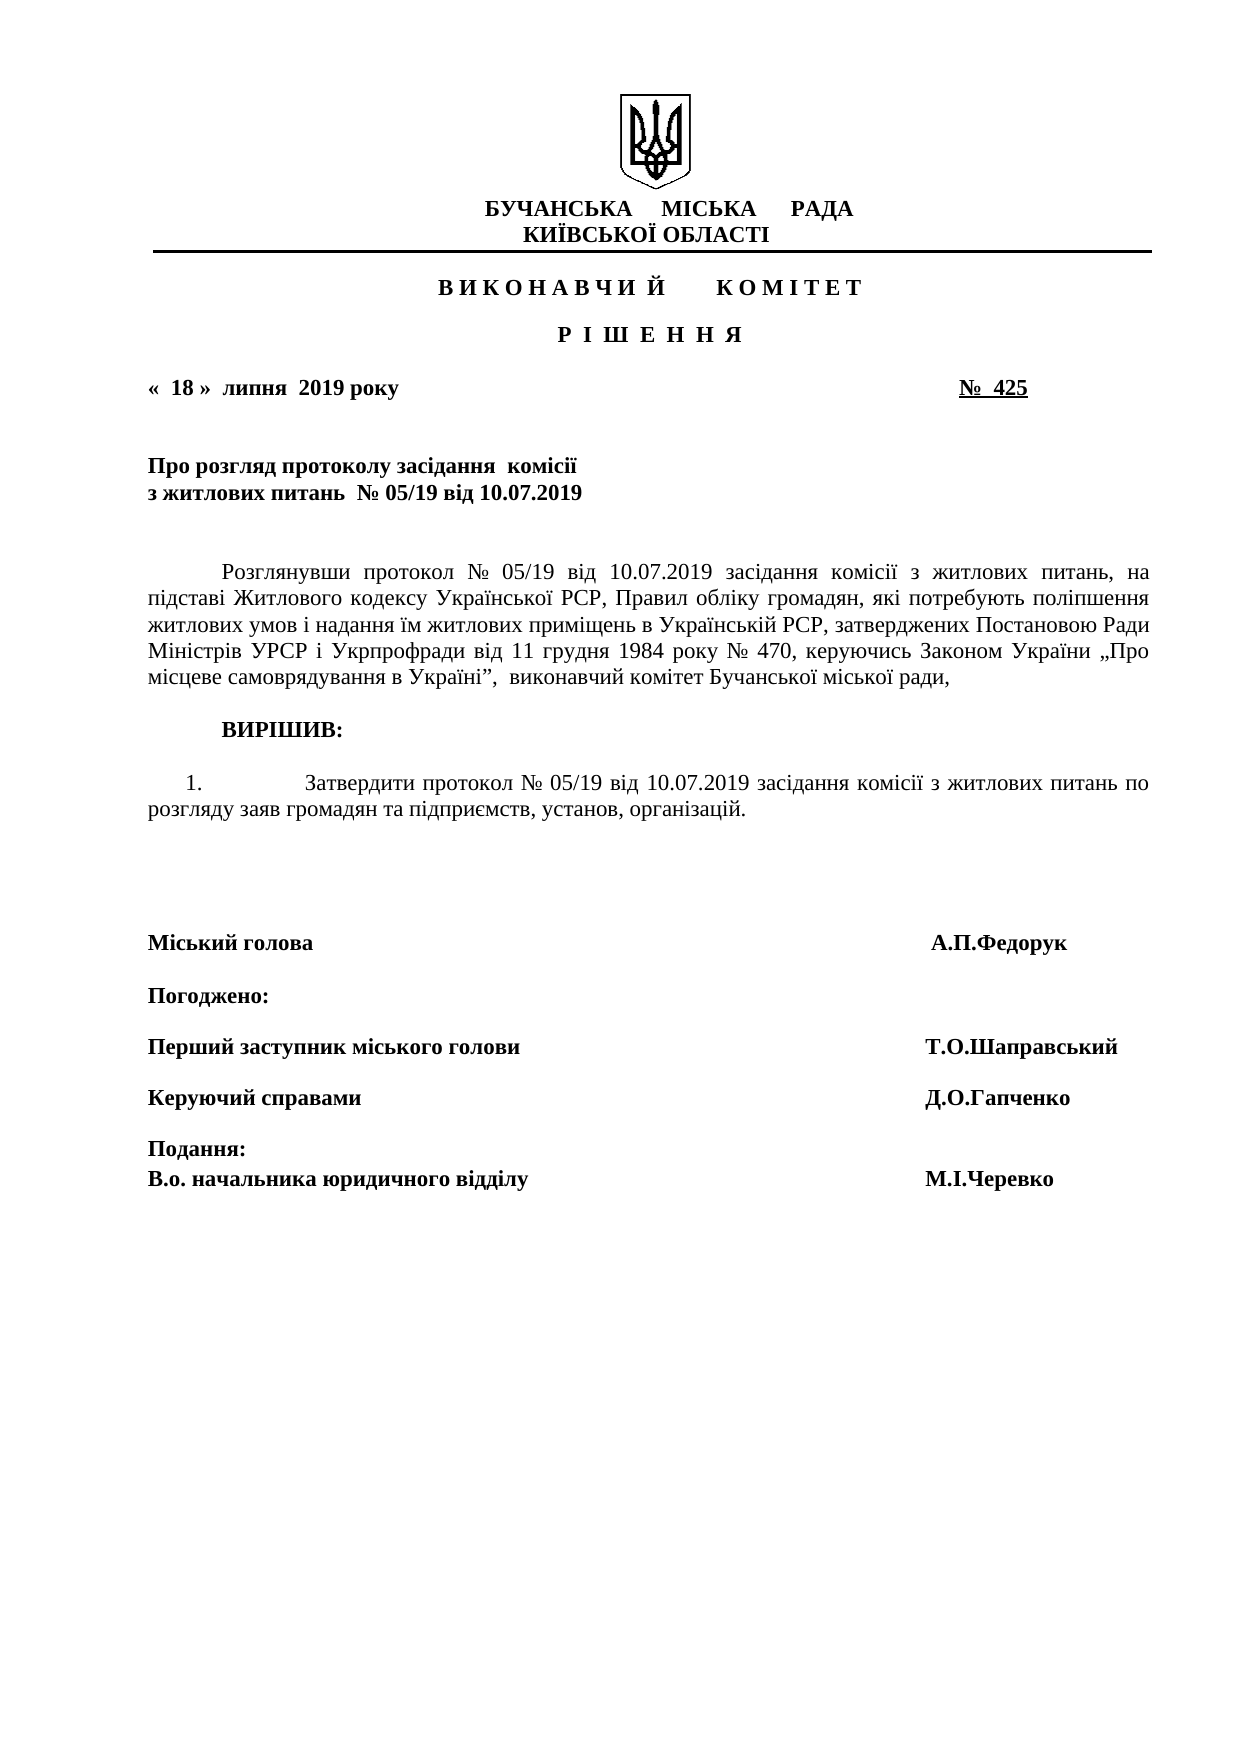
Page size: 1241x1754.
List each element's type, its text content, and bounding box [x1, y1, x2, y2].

text Подання: [148, 1135, 1152, 1162]
text Погоджено:: [148, 982, 1152, 1008]
text Перший заступник міського голови Т.О.Шаправський [148, 1033, 1152, 1059]
text Міський голова А.П.Федорук [148, 929, 1152, 956]
text Керуючий справами Д.О.Гапченко [148, 1084, 1152, 1111]
text ВИРІШИВ: [148, 716, 1152, 742]
subtitle В И К О Н А В Ч И Й К О М І Т Е Т [148, 274, 1152, 300]
text з житлових питань № 05/19 від 10.07.2019 [148, 479, 1152, 505]
text Розглянувши протокол № 05/19 від 10.07.2019 засідання комісії з житлових питань, на підставі Житлового кодексу Української РСР, Правил обліку громадян, які потребують поліпшення житлових умов і надання їм житлових приміщень в Українській РСР, затверджених Постановою Ради Міністрів УРСР і Укрпрофради від 11 грудня 1984 року № 470, керуючись Законом України „Про місцеве самоврядування в Україні”, виконавчий комітет Бучанської міської ради, [148, 558, 1152, 690]
subtitle Р І Ш Е Н Н Я [148, 321, 1152, 347]
text БУЧАНСЬКА МІСЬКА РАДА ПРОЕКТ [153, 195, 1152, 221]
list Затвердити протокол № 05/19 від 10.07.2019 засідання комісії з житлових питань по розгляду заяв громадян та підприємств, установ, організацій. [148, 769, 1152, 822]
text В.о. начальника юридичного відділу М.І.Черевко [148, 1165, 1152, 1192]
text « 18 » липня 2019 року № 425 [148, 373, 1152, 400]
subtitle КИЇВСЬКОЇ ОБЛАСТІ ПРОЕКТ [153, 221, 1152, 250]
text Про розгляд протоколу засідання комісії [148, 453, 1152, 479]
